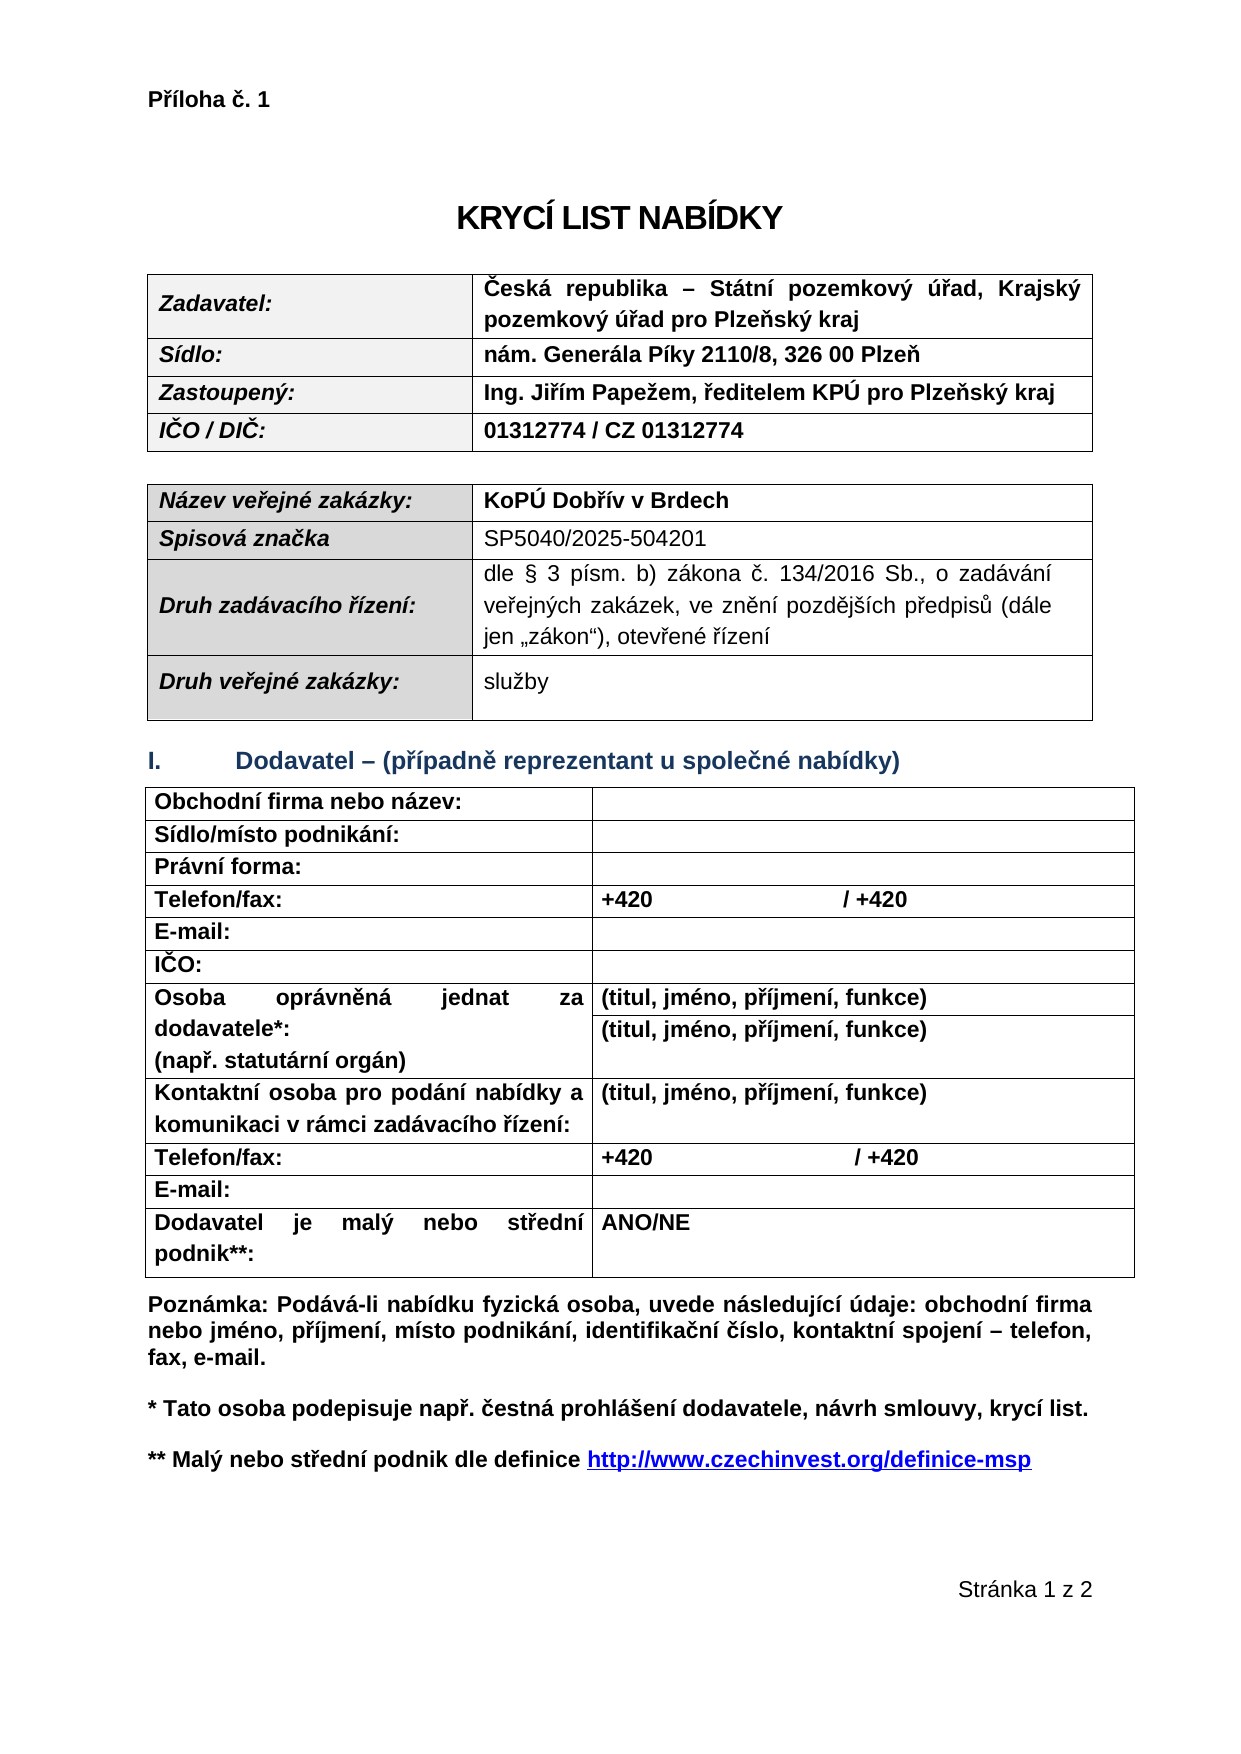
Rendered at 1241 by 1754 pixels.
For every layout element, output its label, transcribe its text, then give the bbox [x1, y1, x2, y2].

table_cell Právní forma: [146, 853, 592, 885]
table_cell (titul, jméno, příjmení, funkce) [593, 1079, 1134, 1142]
table_header Česká republika – Státní pozemkový úřad, Krajský pozemkový úřad pro Plzeňský kraj [473, 275, 1092, 338]
subtitle Dodavatel – (případně reprezentant u společné nabídky) [148, 746, 1093, 774]
table_cell SP5040/2025-504201 [473, 522, 1092, 559]
table_cell Sídlo: [148, 339, 472, 376]
table_cell [593, 1176, 1134, 1208]
text * Tato osoba podepisuje např. čestná prohlášení dodavatele, návrh smlouvy, krycí list. [148, 1395, 1093, 1421]
table_header [593, 788, 1134, 819]
table_cell Druh veřejné zakázky: [148, 656, 472, 719]
table_cell [593, 951, 1134, 982]
table_cell Osoba oprávněná jednat za dodavatele*: (např. statutární orgán) [146, 984, 592, 1078]
table_cell E-mail: [146, 1176, 592, 1208]
table_cell služby [473, 656, 1092, 719]
table_cell nám. Generála Píky 2110/8, 326 00 Plzeň [473, 339, 1092, 376]
title Krycí list nabídky [148, 198, 1093, 236]
table_cell E-mail: [146, 918, 592, 950]
table_cell Ing. Jiřím Papežem, ředitelem KPÚ pro Plzeňský kraj [473, 377, 1092, 413]
table_cell +420 / +420 [593, 1144, 1134, 1175]
table_cell [593, 821, 1134, 852]
table_header Název veřejné zakázky: [148, 485, 472, 521]
table_cell ANO/NE [593, 1209, 1134, 1277]
table_cell (titul, jméno, příjmení, funkce) [593, 1016, 1134, 1078]
table_cell Druh zadávacího řízení: [148, 560, 472, 655]
text ** Malý nebo střední podnik dle definice http://www.czechinvest.org/definice-msp [148, 1446, 1093, 1472]
table_cell [593, 918, 1134, 950]
table_cell +420 / +420 [593, 886, 1134, 917]
table_cell IČO: [146, 951, 592, 982]
table_cell 01312774 / CZ 01312774 [473, 414, 1092, 451]
table_cell Sídlo/místo podnikání: [146, 821, 592, 852]
table_cell [593, 853, 1134, 885]
text Poznámka: Podává-li nabídku fyzická osoba, uvede následující údaje: obchodní firma nebo jméno, příjmení, místo podnikání, identifikační číslo, kontaktní spojení – telefon, fax, e-mail. [148, 1291, 1093, 1370]
table_header Zadavatel: [148, 275, 472, 338]
table_header Obchodní firma nebo název: [146, 788, 592, 819]
table_cell Telefon/fax: [146, 1144, 592, 1175]
table_cell Kontaktní osoba pro podání nabídky a komunikaci v rámci zadávacího řízení: [146, 1079, 592, 1142]
table_cell Dodavatel je malý nebo střední podnik**: [146, 1209, 592, 1277]
table_cell Spisová značka [148, 522, 472, 559]
table_header KoPÚ Dobřív v Brdech [473, 485, 1092, 521]
table_cell IČO / DIČ: [148, 414, 472, 451]
table_cell (titul, jméno, příjmení, funkce) [593, 984, 1134, 1015]
table_cell Telefon/fax: [146, 886, 592, 917]
table_cell dle § 3 písm. b) zákona č. 134/2016 Sb., o zadávání veřejných zakázek, ve znění pozdějších předpisů (dále jen „zákon“), otevřené řízení [473, 560, 1092, 655]
table_cell Zastoupený: [148, 377, 472, 413]
